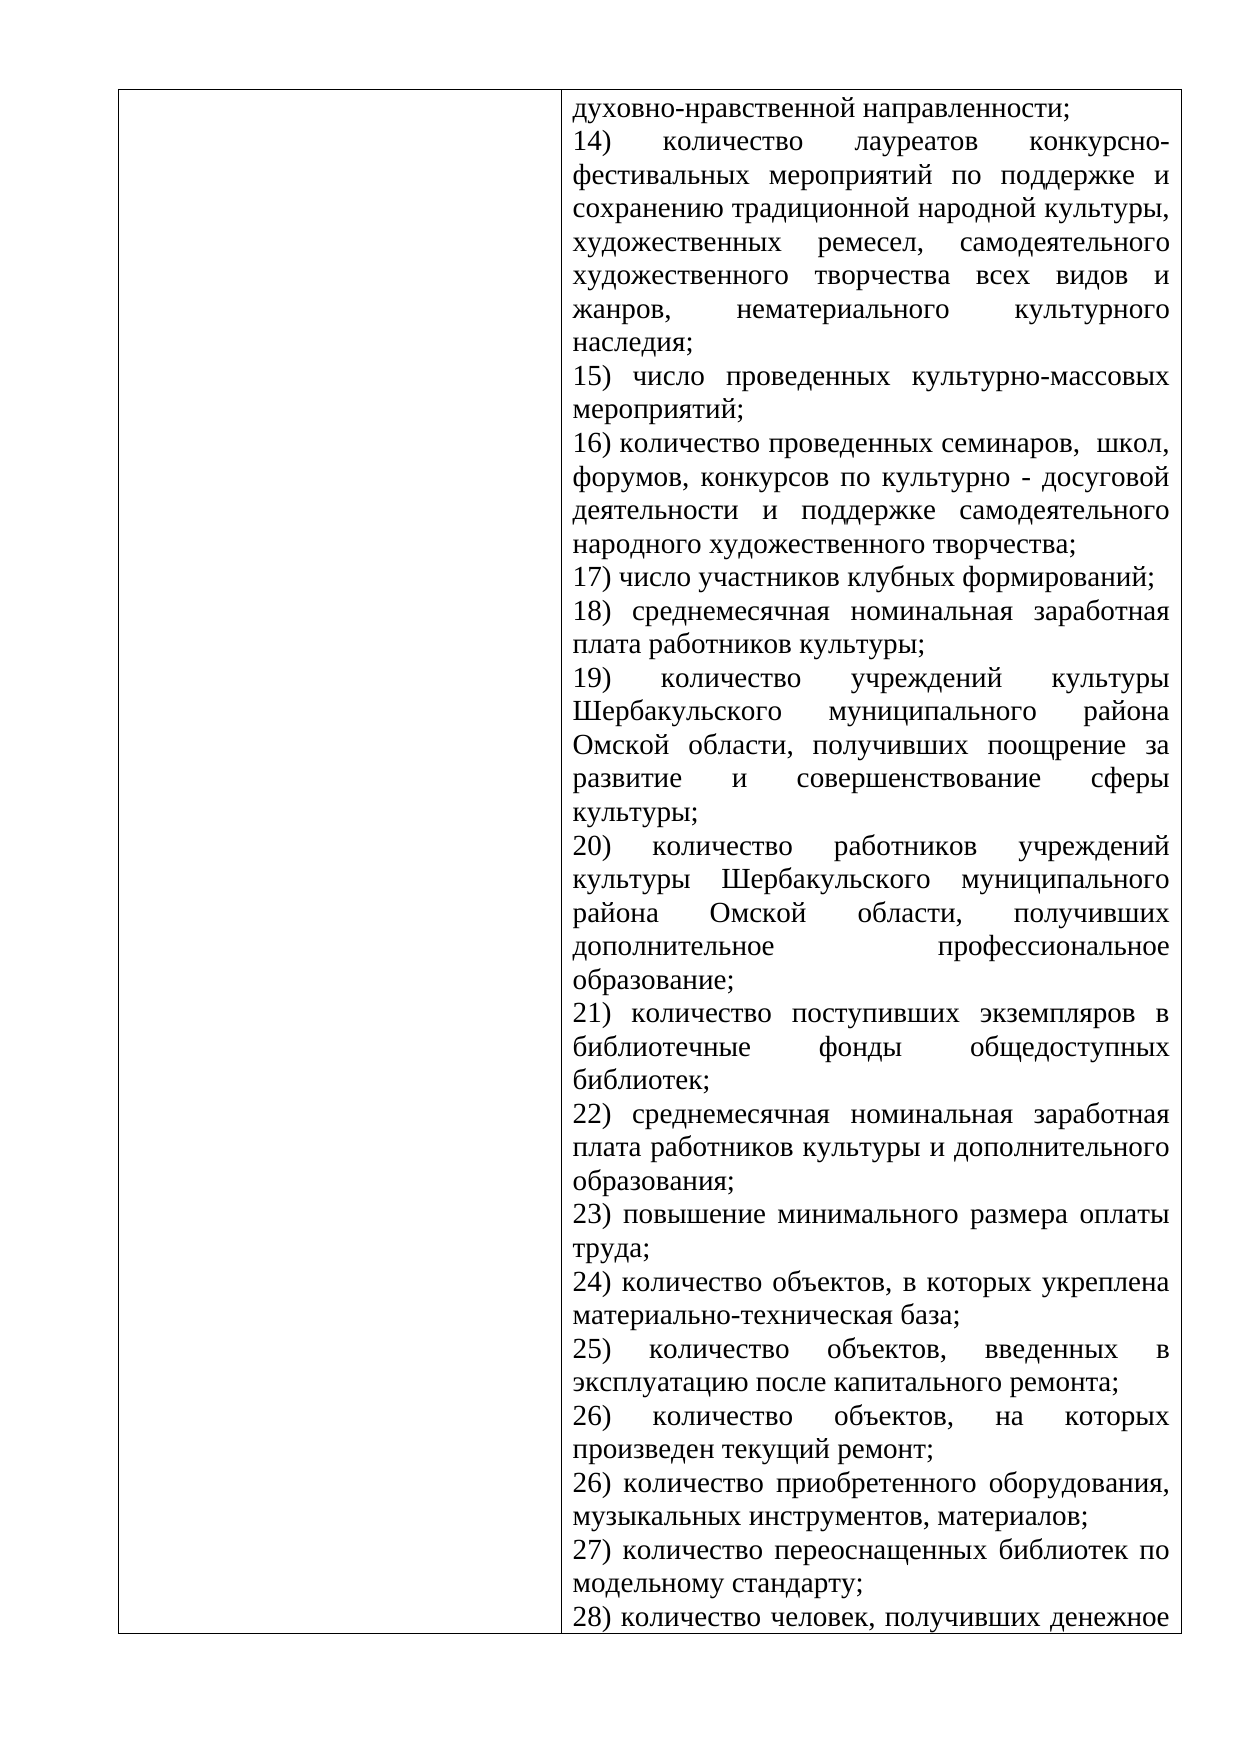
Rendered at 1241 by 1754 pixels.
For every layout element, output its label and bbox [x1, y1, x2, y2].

table_cell [119, 90, 561, 1633]
table_cell [562, 90, 1181, 1633]
